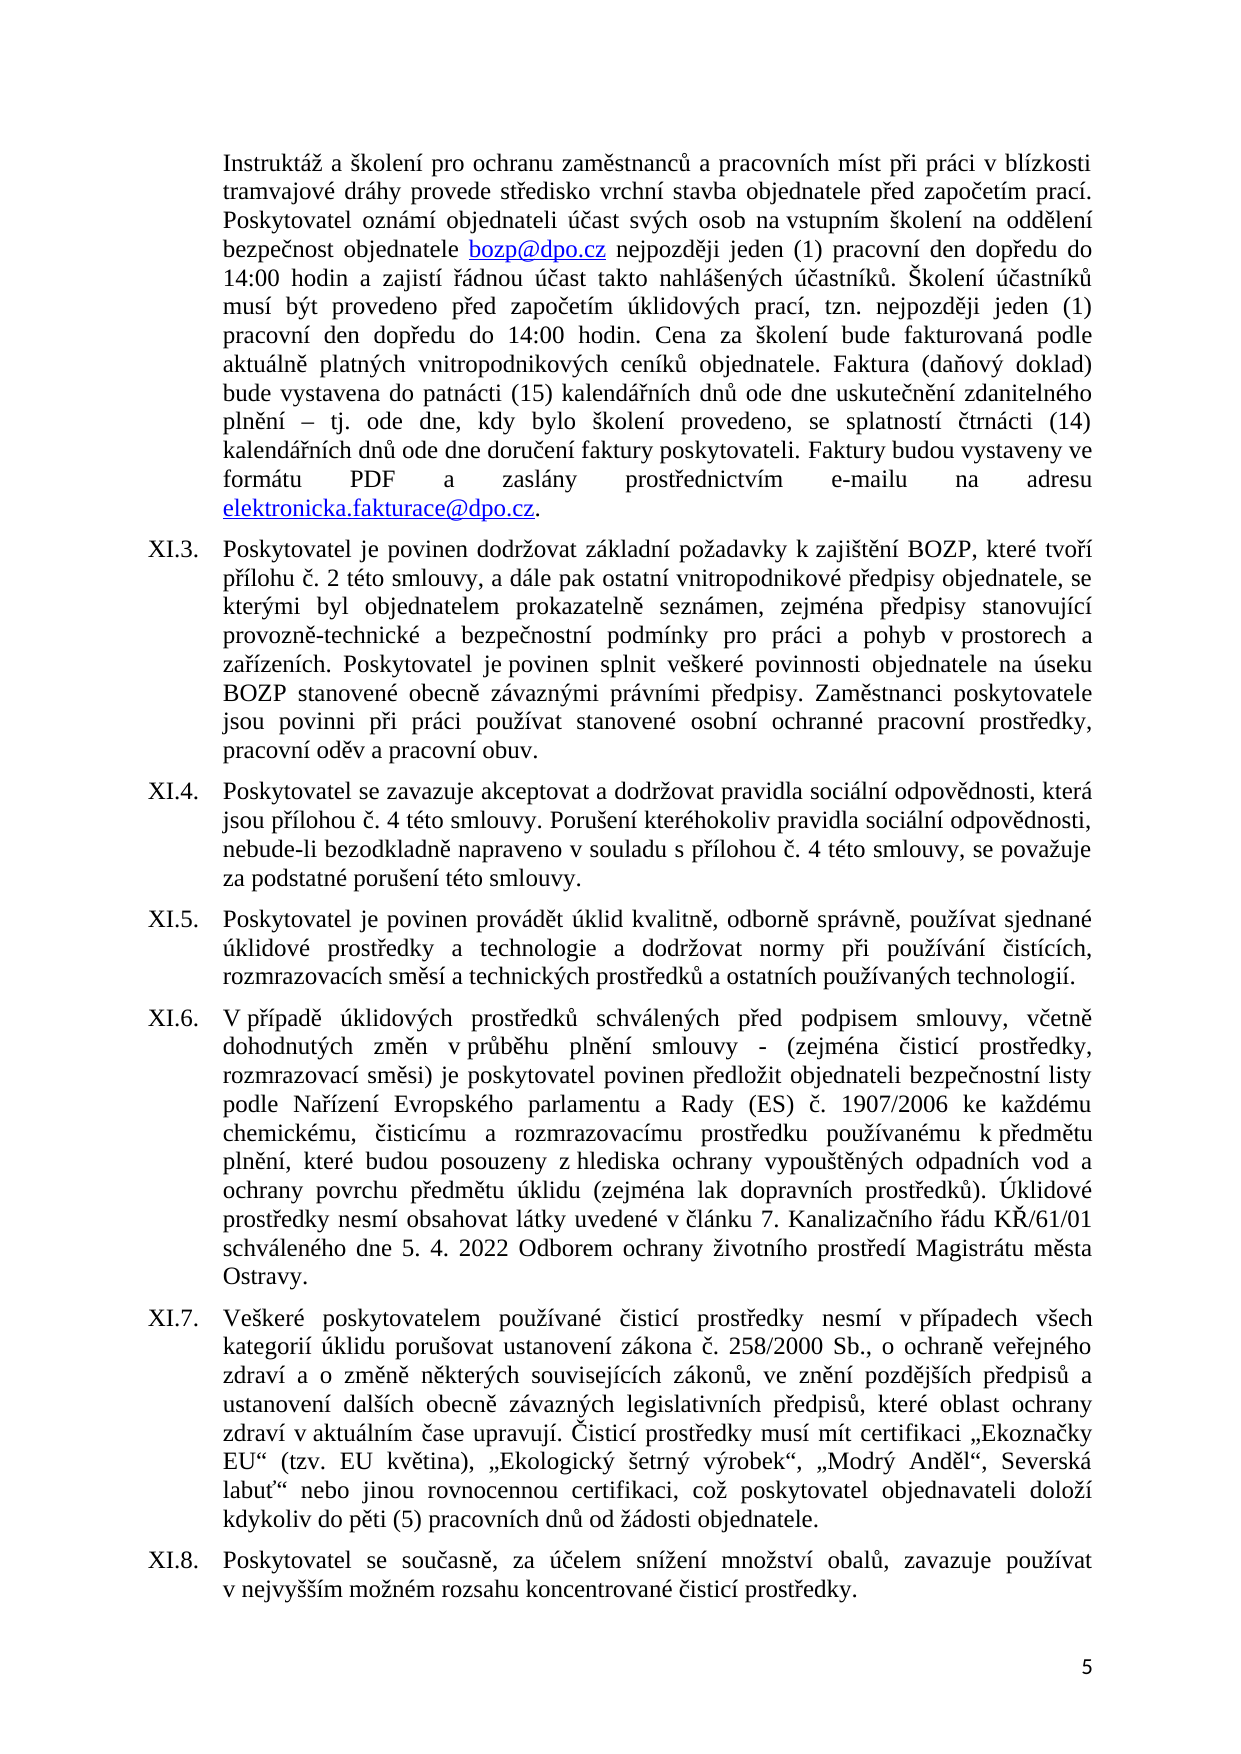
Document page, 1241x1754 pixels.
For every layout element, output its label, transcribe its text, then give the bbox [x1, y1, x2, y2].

list Poskytovatel je povinen dodržovat základní požadavky k zajištění BOZP, které tvoří přílohu č. 2 této smlouvy, a dále pak ostatní vnitropodnikové předpisy objednatele, se kterými byl objednatelem prokazatelně seznámen, zejména předpisy stanovující provozně-technické a bezpečnostní podmínky pro práci a pohyb v prostorech a zařízeních. Poskytovatel je povinen splnit veškeré povinnosti objednatele na úseku BOZP stanovené obecně závaznými právními předpisy. Zaměstnanci poskytovatele jsou povinni při práci používat stanovené osobní ochranné pracovní prostředky, pracovní oděv a pracovní obuv. [148, 534, 1093, 764]
list V případě úklidových prostředků schválených před podpisem smlouvy, včetně dohodnutých změn v průběhu plnění smlouvy - (zejména čisticí prostředky, rozmrazovací směsi) je poskytovatel povinen předložit objednateli bezpečnostní listy podle Nařízení Evropského parlamentu a Rady (ES) č. 1907/2006 ke každému chemickému, čisticímu a rozmrazovacímu prostředku používanému k předmětu plnění, které budou posouzeny z hlediska ochrany vypouštěných odpadních vod a ochrany povrchu předmětu úklidu (zejména lak dopravních prostředků). Úklidové prostředky nesmí obsahovat látky uvedené v článku 7. Kanalizačního řádu KŘ/61/01 schváleného dne 5. 4. 2022 Odborem ochrany životního prostředí Magistrátu města Ostravy. [148, 1003, 1093, 1290]
list Poskytovatel je povinen provádět úklid kvalitně, odborně správně, používat sjednané úklidové prostředky a technologie a dodržovat normy při používání čistících, rozmrazovacích směsí a technických prostředků a ostatních používaných technologií. [148, 904, 1093, 990]
list Poskytovatel se současně, za účelem snížení množství obalů, zavazuje používat v nejvyšším možném rozsahu koncentrované čisticí prostředky. [148, 1545, 1093, 1603]
list Veškeré poskytovatelem používané čisticí prostředky nesmí v případech všech kategorií úklidu porušovat ustanovení zákona č. 258/2000 Sb., o ochraně veřejného zdraví a o změně některých souvisejících zákonů, ve znění pozdějších předpisů a ustanovení dalších obecně závazných legislativních předpisů, které oblast ochrany zdraví v aktuálním čase upravují. Čisticí prostředky musí mít certifikaci „Ekoznačky EU“ (tzv. EU květina), „Ekologický šetrný výrobek“, „Modrý Anděl“, Severská labuť“ nebo jinou rovnocennou certifikaci, což poskytovatel objednavateli doloží kdykoliv do pěti (5) pracovních dnů od žádosti objednatele. [148, 1303, 1093, 1533]
list Poskytovatel se zavazuje akceptovat a dodržovat pravidla sociální odpovědnosti, která jsou přílohou č. 4 této smlouvy. Porušení kteréhokoliv pravidla sociální odpovědnosti, nebude-li bezodkladně napraveno v souladu s přílohou č. 4 této smlouvy, se považuje za podstatné porušení této smlouvy. [148, 776, 1093, 891]
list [148, 148, 1093, 521]
